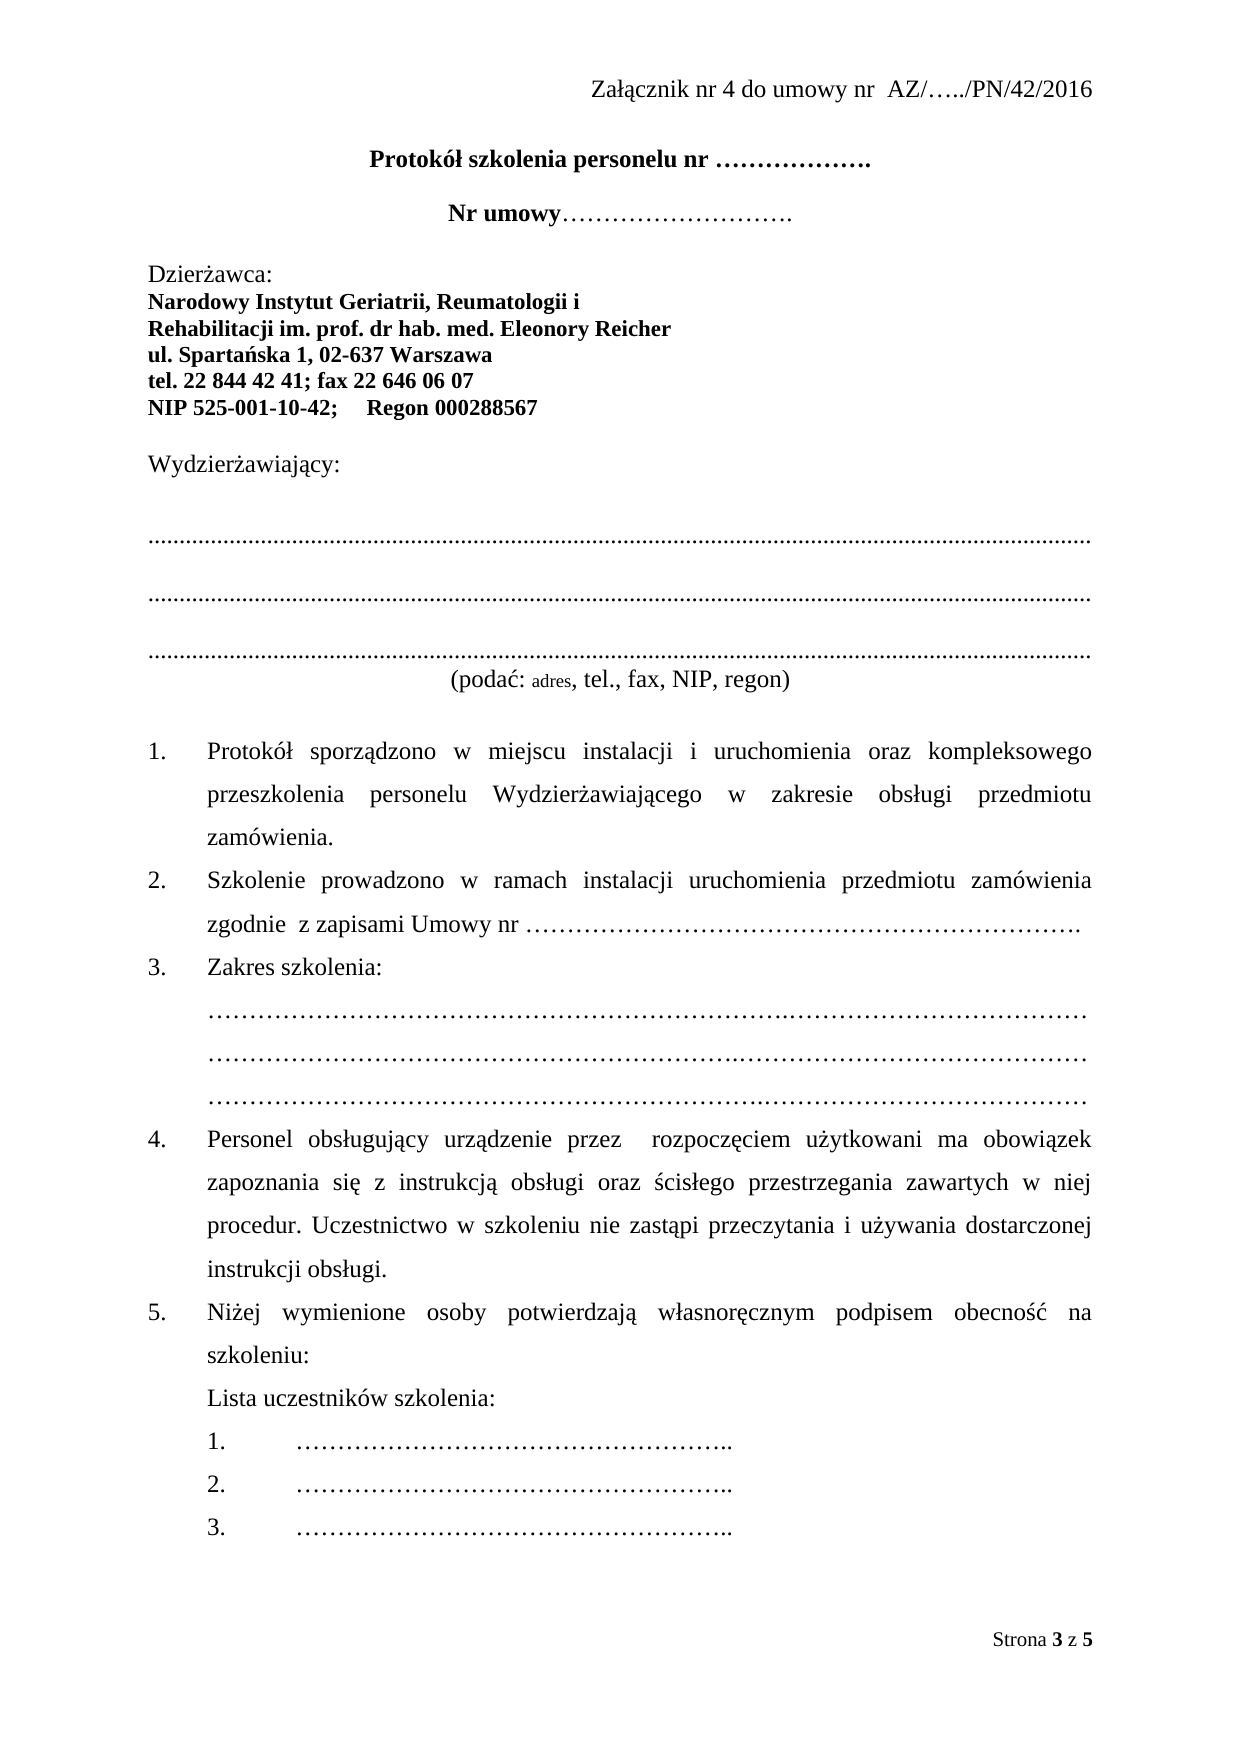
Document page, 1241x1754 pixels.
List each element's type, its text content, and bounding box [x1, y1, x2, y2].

list Szkolenie prowadzono w ramach instalacji uruchomienia przedmiotu zamówienia zgodnie z zapisami Umowy nr …………………………………………………………. [148, 866, 1092, 937]
text …………………………………………………………….……………………………… [207, 995, 1092, 1024]
subtitle Załącznik nr 4 do umowy nr AZ/…../PN/42/2016 [148, 74, 1092, 103]
text ....................................................................................................................................................... [148, 636, 1092, 664]
text ....................................................................................................................................................... [148, 578, 1092, 607]
text ....................................................................................................................................................... [148, 492, 1092, 549]
text Wydzierżawiający: [148, 449, 1092, 477]
text Dzierżawca: Narodowy Instytut Geriatrii, Reumatologii i [148, 259, 1092, 314]
text ……………………………………………………….…………………………………… [207, 1038, 1092, 1067]
text ………………………………………………………….………………………………… [207, 1081, 1092, 1110]
list Personel obsługujący urządzenie przez rozpoczęciem użytkowani ma obowiązek zapoznania się z instrukcją obsługi oraz ścisłego przestrzegania zawartych w niej procedur. Uczestnictwo w szkoleniu nie zastąpi przeczytania i używania dostarczonej instrukcji obsługi. [148, 1124, 1092, 1282]
text 1. …………………………………………….. [207, 1426, 1092, 1455]
list Zakres szkolenia: [148, 952, 1092, 981]
list Protokół sporządzono w miejscu instalacji i uruchomienia oraz kompleksowego przeszkolenia personelu Wydzierżawiającego w zakresie obsługi przedmiotu zamówienia. [148, 736, 1092, 851]
list Niżej wymienione osoby potwierdzają własnoręcznym podpisem obecność na szkoleniu: [148, 1297, 1092, 1369]
text 3. …………………………………………….. [207, 1512, 1092, 1541]
text Lista uczestników szkolenia: [207, 1383, 1092, 1412]
text Rehabilitacji im. prof. dr hab. med. Eleonory Reicher ul. Spartańska 1, 02-637 Warszawa tel. 22 844 42 41; fax 22 646 06 07 NIP 525-001-10-42; Regon 000288567 [148, 314, 1092, 449]
text Protokół szkolenia personelu nr ………………. [148, 144, 1092, 173]
text 2. …………………………………………….. [207, 1469, 1092, 1498]
text Nr umowy………………………. [148, 198, 1092, 226]
text (podać: adres, tel., fax, NIP, regon) [148, 664, 1092, 693]
